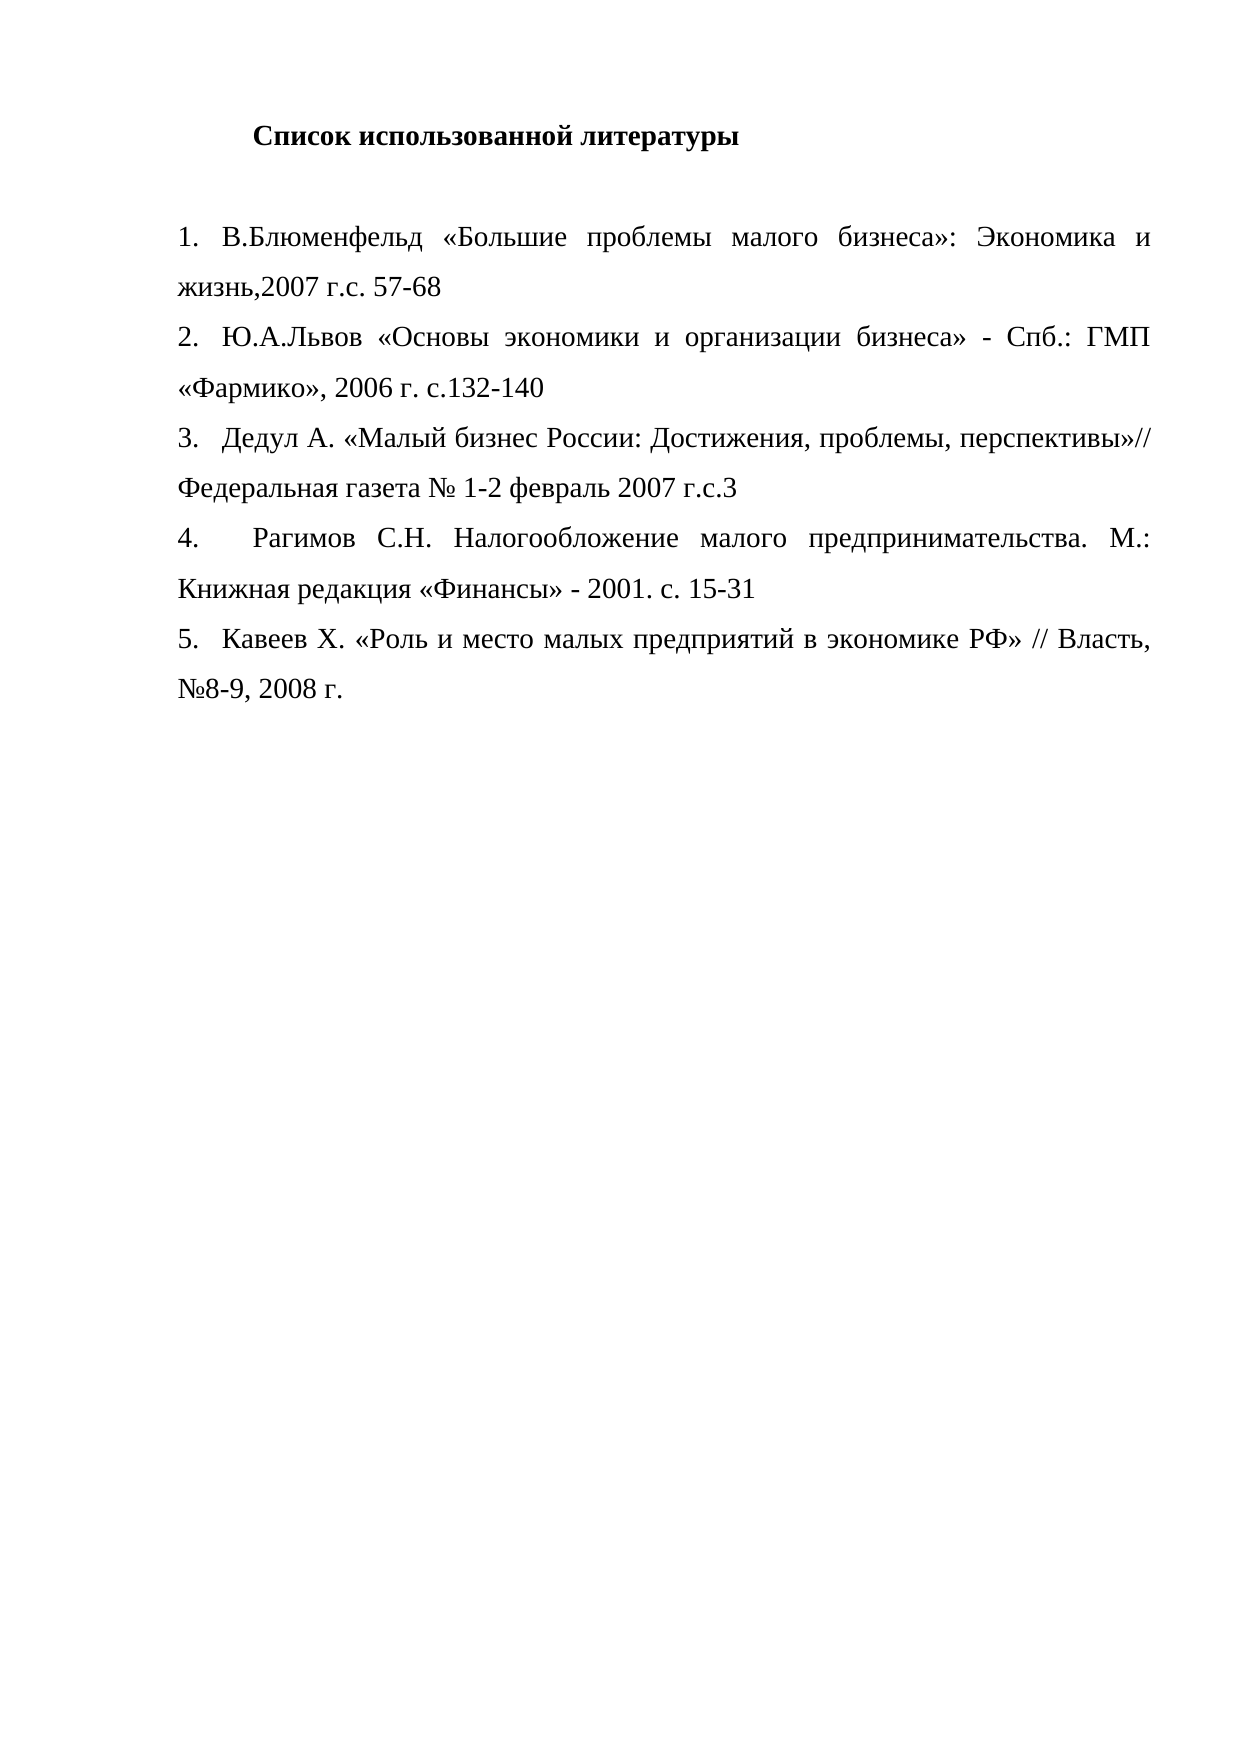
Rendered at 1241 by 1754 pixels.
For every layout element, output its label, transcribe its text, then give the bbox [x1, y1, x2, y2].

subtitle Список использованной литературы [177, 118, 1152, 152]
list Дедул А. «Малый бизнес России: Достижения, проблемы, перспективы»// Федеральная газета № 1-2 февраль 2007 г.с.3 [177, 420, 1152, 504]
list В.Блюменфельд «Большие проблемы малого бизнеса»: Экономика и жизнь,2007 г.с. 57-68 [177, 219, 1152, 303]
list Рагимов С.Н. Налогообложение малого предпринимательства. М.: Книжная редакция «Финансы» - 2001. с. 15-31 [177, 521, 1152, 604]
list Ю.А.Львов «Основы экономики и организации бизнеса» - Спб.: ГМП «Фармико», 2006 г. с.132-140 [177, 319, 1152, 403]
list Кавеев Х. «Роль и место малых предприятий в экономике РФ» // Власть, №8-9, 2008 г. [177, 621, 1152, 705]
